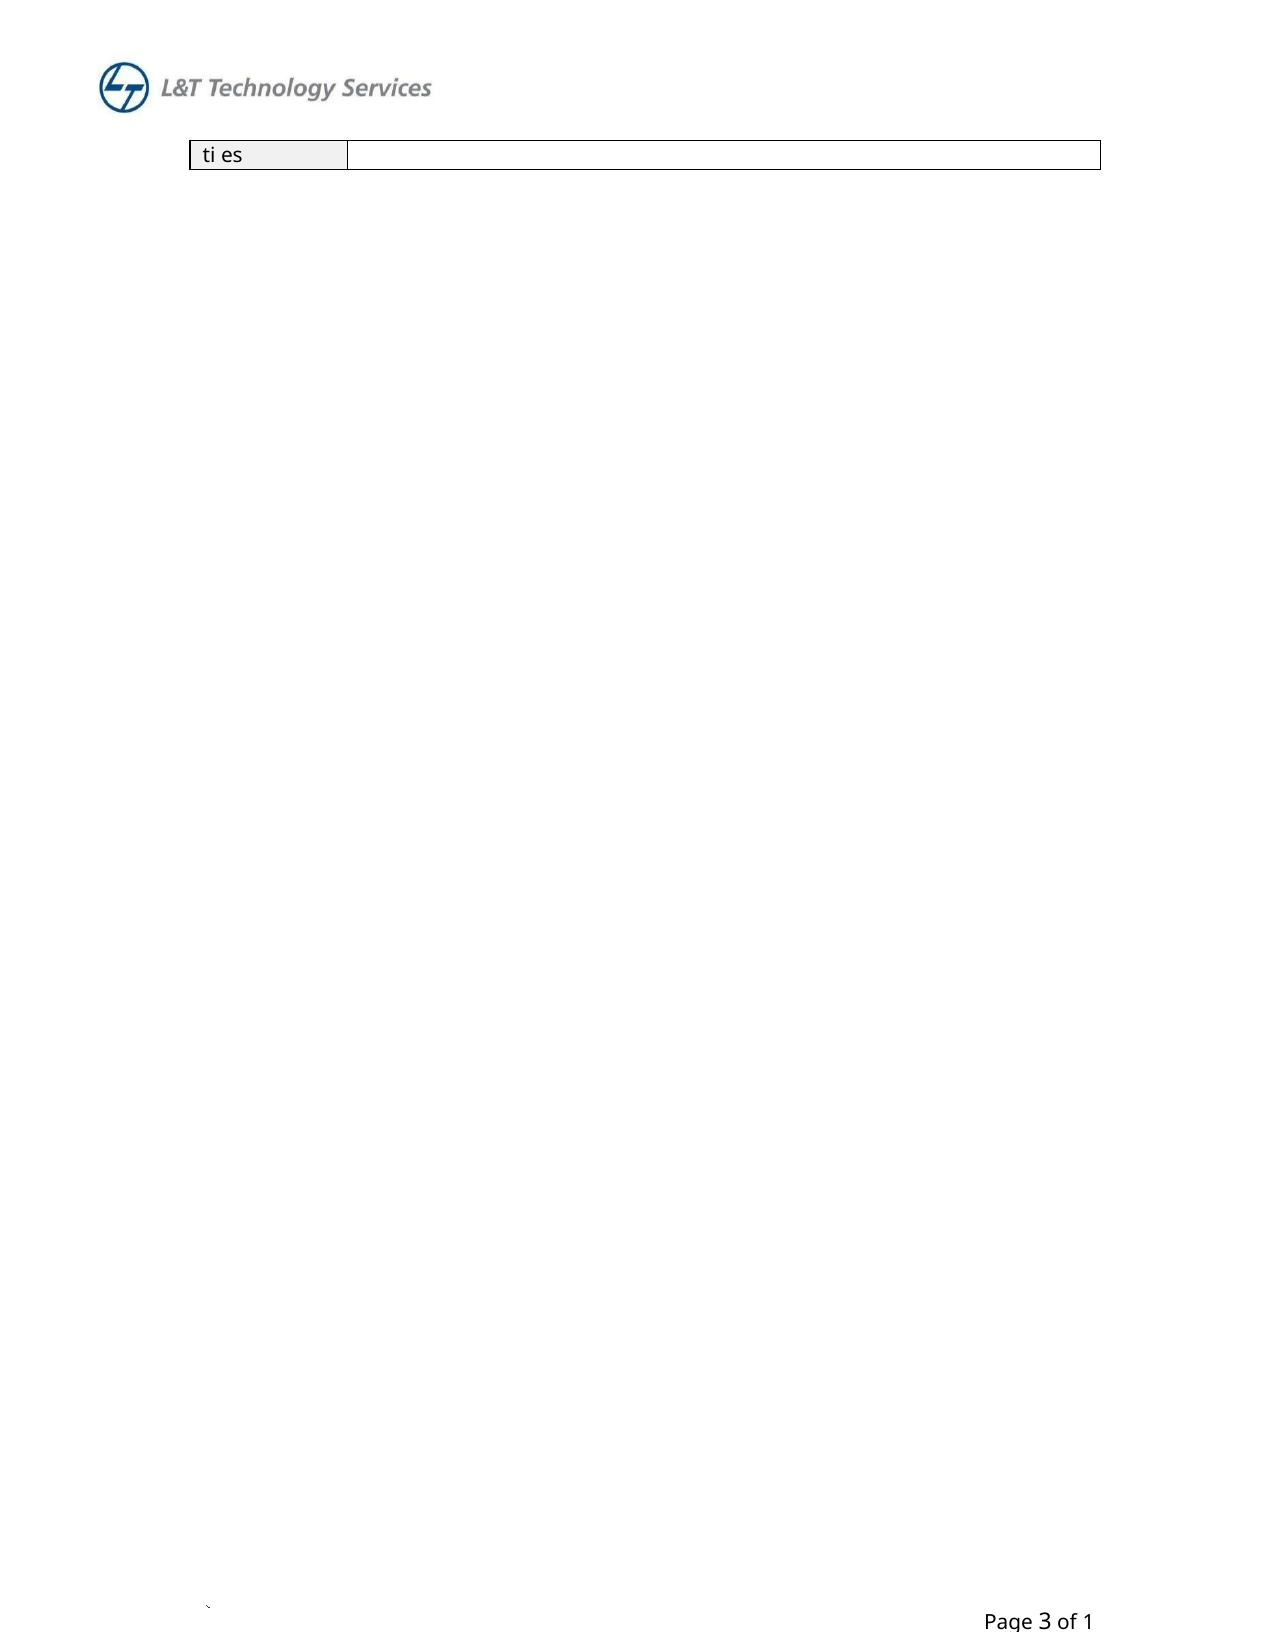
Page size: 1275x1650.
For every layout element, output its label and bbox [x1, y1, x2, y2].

table_cell [191, 141, 347, 169]
table_cell [348, 141, 1100, 169]
picture [97, 52, 437, 117]
